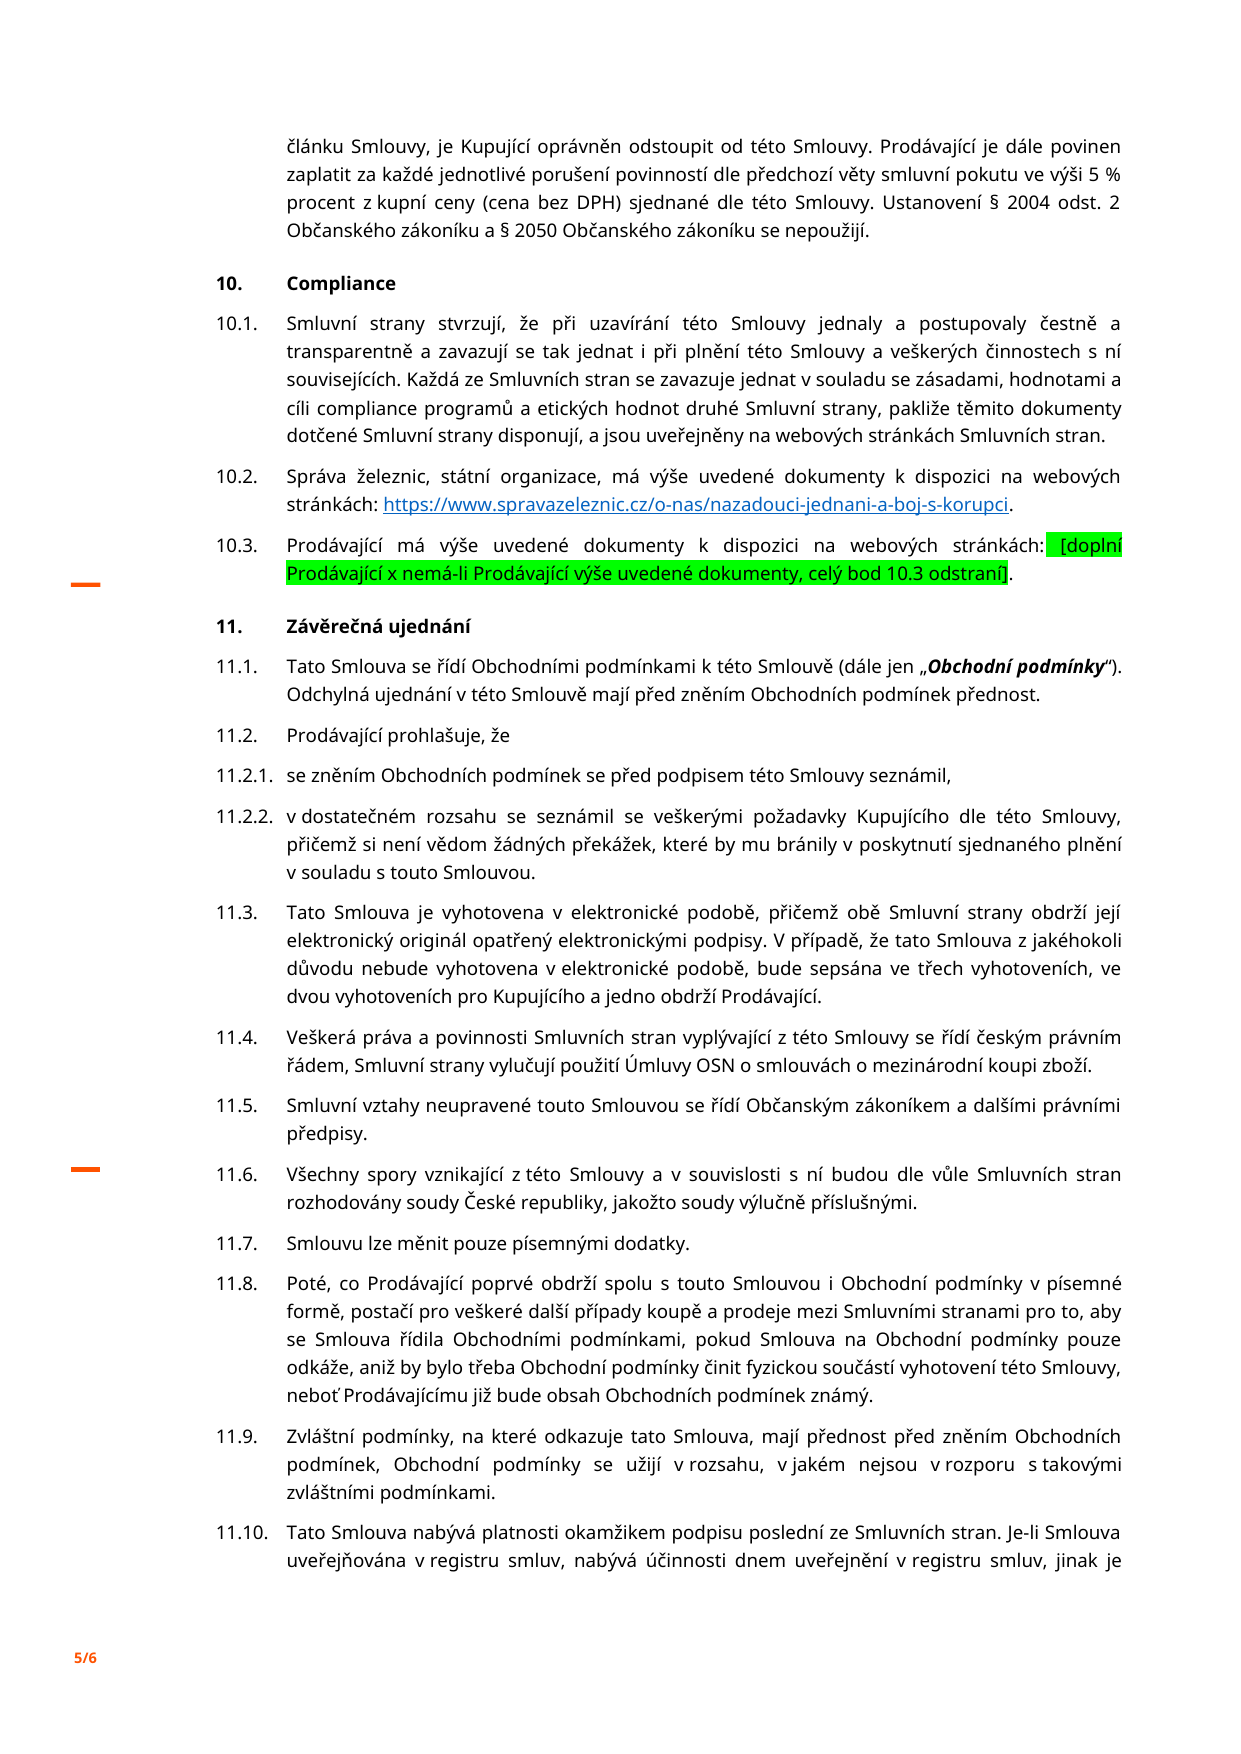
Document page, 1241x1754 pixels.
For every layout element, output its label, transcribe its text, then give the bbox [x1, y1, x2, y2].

text Smluvní strany stvrzují, že při uzavírání této Smlouvy jednaly a postupovaly čestně a transparentně a zavazují se tak jednat i při plnění této Smlouvy a veškerých činnostech s ní souvisejících. Každá ze Smluvních stran se zavazuje jednat v souladu se zásadami, hodnotami a cíli compliance programů a etických hodnot druhé Smluvní strany, pakliže těmito dokumenty dotčené Smluvní strany disponují, a jsou uveřejněny na webových stránkách Smluvních stran. [216, 311, 1122, 448]
subtitle Závěrečná ujednání [216, 613, 1122, 638]
text Veškerá práva a povinnosti Smluvních stran vyplývající z této Smlouvy se řídí českým právním řádem, Smluvní strany vylučují použití Úmluvy OSN o smlouvách o mezinárodní koupi zboží. [216, 1024, 1122, 1078]
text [216, 133, 1122, 243]
text Smluvní vztahy neupravené touto Smlouvou se řídí Občanským zákoníkem a dalšími právními předpisy. [216, 1093, 1122, 1146]
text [216, 1519, 1122, 1573]
text Prodávající prohlašuje, že [216, 722, 1122, 747]
text Tato Smlouva se řídí Obchodními podmínkami k této Smlouvě (dále jen „Obchodní podmínky“). Odchylná ujednání v této Smlouvě mají před zněním Obchodních podmínek přednost. [216, 653, 1122, 707]
text Smlouvu lze měnit pouze písemnými dodatky. [216, 1230, 1122, 1255]
text Tato Smlouva je vyhotovena v elektronické podobě, přičemž obě Smluvní strany obdrží její elektronický originál opatřený elektronickými podpisy. V případě, že tato Smlouva z jakéhokoli důvodu nebude vyhotovena v elektronické podobě, bude sepsána ve třech vyhotoveních, ve dvou vyhotoveních pro Kupujícího a jedno obdrží Prodávající. [216, 899, 1122, 1009]
text Prodávající má výše uvedené dokumenty k dispozici na webových stránkách: [doplní Prodávající x nemá-li Prodávající výše uvedené dokumenty, celý bod 10.3 odstraní]. [216, 532, 1122, 585]
text Správa železnic, státní organizace, má výše uvedené dokumenty k dispozici na webových stránkách: https://www.spravazeleznic.cz/o-nas/nazadouci-jednani-a-boj-s-korupci. [216, 463, 1122, 517]
text Zvláštní podmínky, na které odkazuje tato Smlouva, mají přednost před zněním Obchodních podmínek, Obchodní podmínky se užijí v rozsahu, v jakém nejsou v rozporu s takovými zvláštními podmínkami. [216, 1423, 1122, 1504]
text se zněním Obchodních podmínek se před podpisem této Smlouvy seznámil, [216, 762, 1122, 788]
text Poté, co Prodávající poprvé obdrží spolu s touto Smlouvou i Obchodní podmínky v písemné formě, postačí pro veškeré další případy koupě a prodeje mezi Smluvními stranami pro to, aby se Smlouva řídila Obchodními podmínkami, pokud Smlouva na Obchodní podmínky pouze odkáže, aniž by bylo třeba Obchodní podmínky činit fyzickou součástí vyhotovení této Smlouvy, neboť Prodávajícímu již bude obsah Obchodních podmínek známý. [216, 1270, 1122, 1408]
text Všechny spory vznikající z této Smlouvy a v souvislosti s ní budou dle vůle Smluvních stran rozhodovány soudy České republiky, jakožto soudy výlučně příslušnými. [216, 1161, 1122, 1215]
subtitle Compliance [216, 270, 1122, 296]
text v dostatečném rozsahu se seznámil se veškerými požadavky Kupujícího dle této Smlouvy, přičemž si není vědom žádných překážek, které by mu bránily v poskytnutí sjednaného plnění v souladu s touto Smlouvou. [216, 803, 1122, 884]
